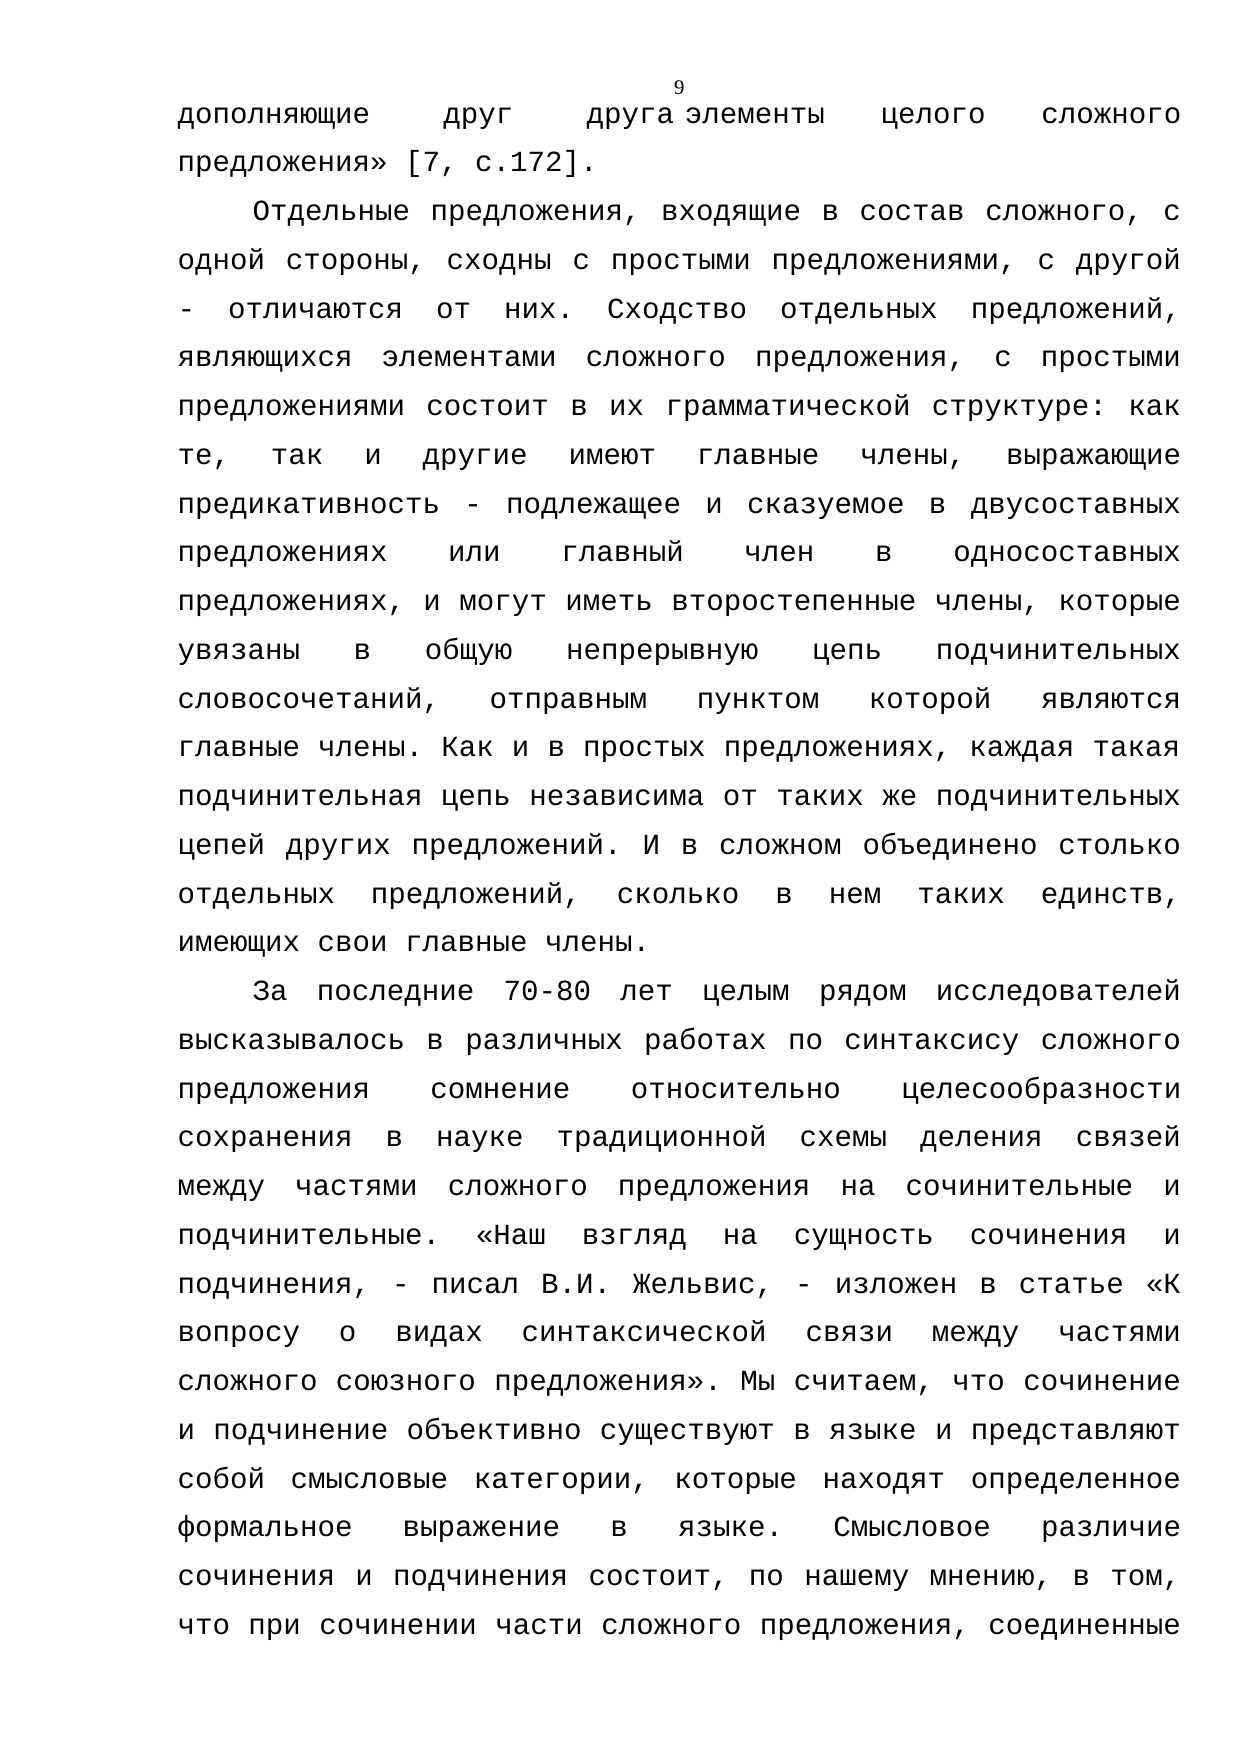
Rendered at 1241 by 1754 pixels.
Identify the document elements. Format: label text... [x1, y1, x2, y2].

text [177, 977, 1181, 1643]
text Отдельные предложения, входящие в состав сложного, с одной стороны, сходны с простыми предложениями, с другой - отличаются от них. Сходство отдельных предложений, являющихся элементами сложного предложения, с простыми предложениями состоит в их грамматической структуре: как те, так и другие имеют главные члены, выражающие предикативность - подлежащее и сказуемое в двусоставных предложениях или главный член в односоставных предложениях, и могут иметь второстепенные члены, которые увязаны в общую непрерывную цепь подчинительных словосочетаний, отправным пунктом которой являются главные члены. Как и в простых предложениях, каждая такая подчинительная цепь независима от таких же подчинительных цепей других предложений. И в сложном объединено столько отдельных предложений, сколько в нем таких единств, имеющих свои главные члены. [177, 197, 1181, 960]
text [177, 99, 1181, 180]
